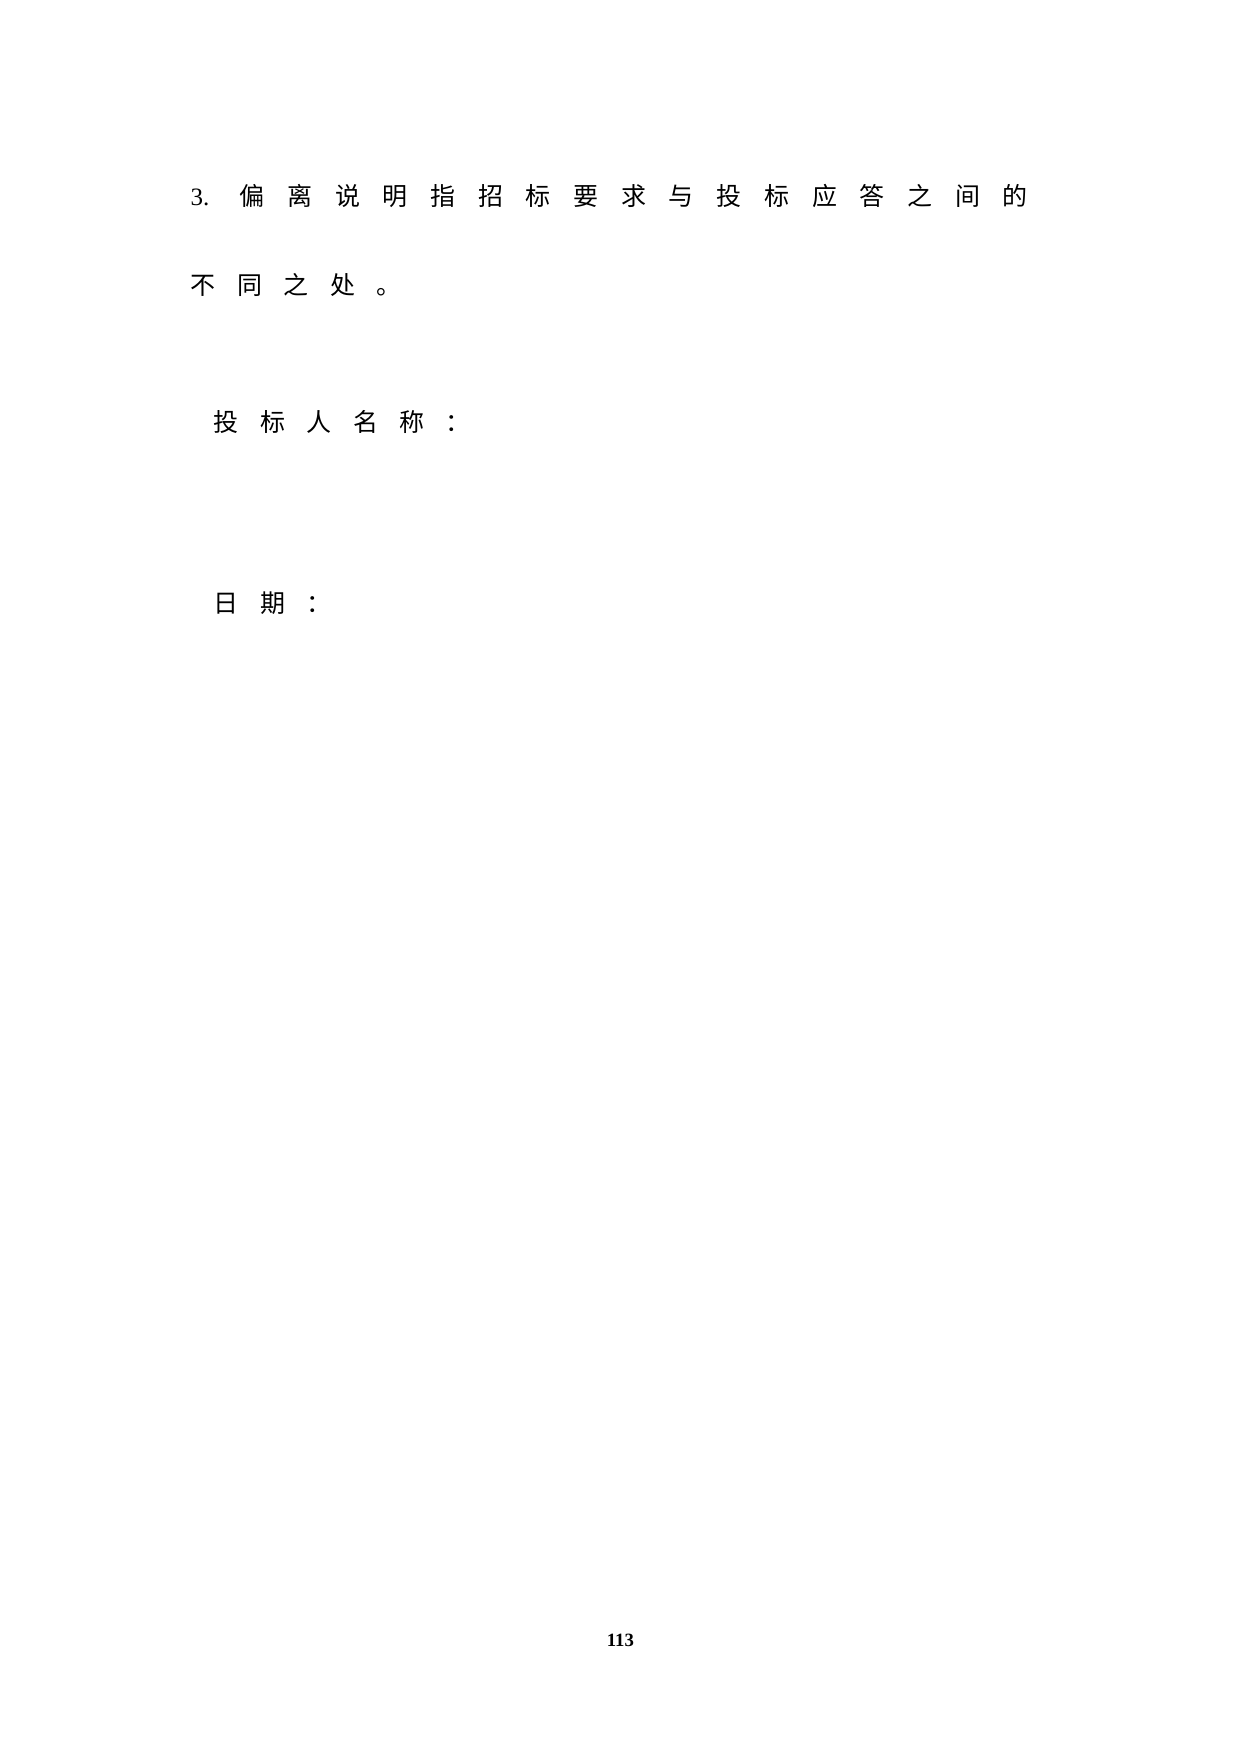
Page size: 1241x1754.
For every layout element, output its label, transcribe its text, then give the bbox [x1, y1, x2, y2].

text 日期： [190, 512, 1041, 631]
text 3. 偏离说明指招标要求与投标应答之间的不同之处。 [190, 164, 1050, 313]
text 投标人名称： [190, 390, 1041, 450]
